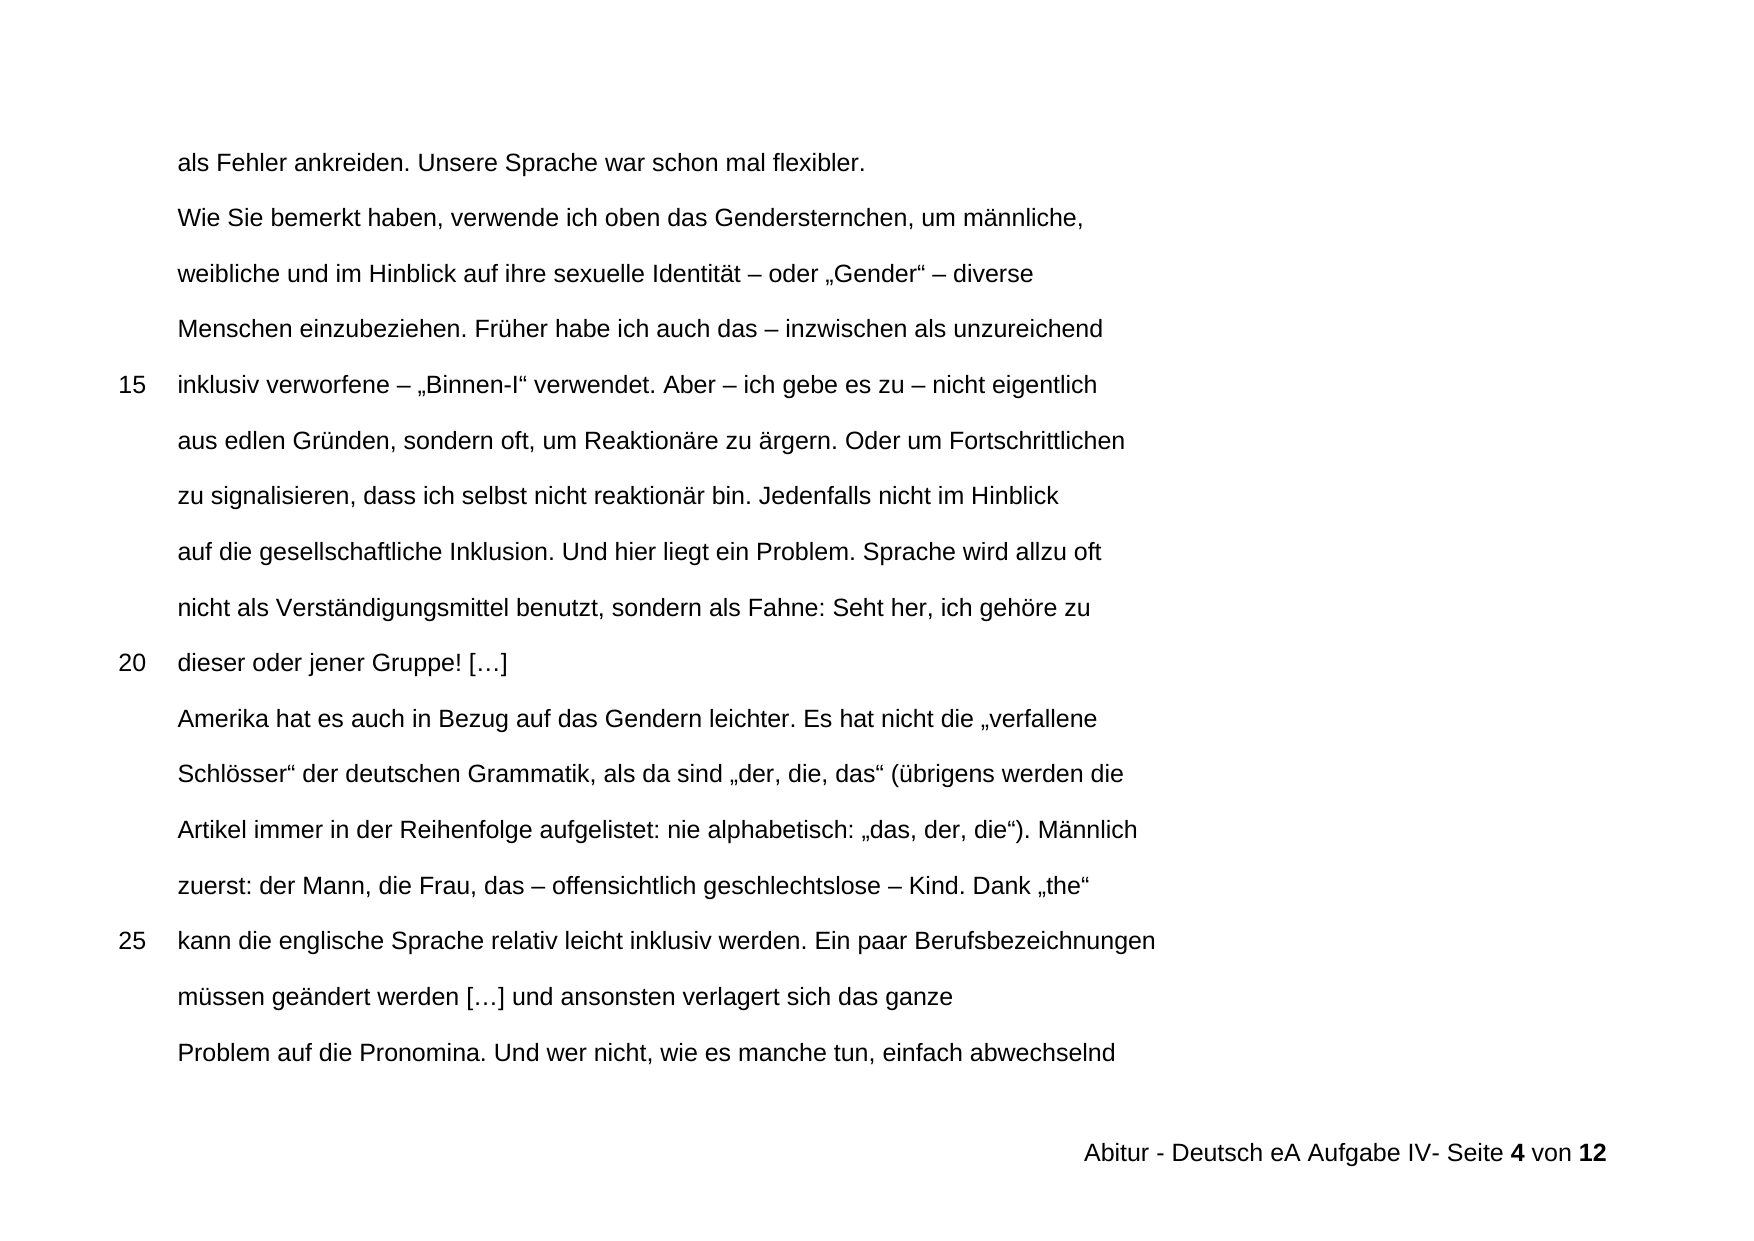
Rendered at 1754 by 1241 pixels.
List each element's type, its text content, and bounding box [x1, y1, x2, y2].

list zu signalisieren, dass ich selbst nicht reaktionär bin. Jedenfalls nicht im Hinblick [177, 481, 1606, 510]
list Problem auf die Pronomina. Und wer nicht, wie es manche tun, einfach abwechselnd [177, 1038, 1606, 1066]
list weibliche und im Hinblick auf ihre sexuelle Identität – oder „Gender“ – diverse [177, 259, 1606, 288]
list Schlösser“ der deutschen Grammatik, als da sind „der, die, das“ (übrigens werden die [177, 759, 1606, 788]
list auf die gesellschaftliche Inklusion. Und hier liegt ein Problem. Sprache wird allzu oft [177, 537, 1606, 566]
list als Fehler ankreiden. Unsere Sprache war schon mal flexibler. [177, 148, 1606, 176]
list 20 dieser oder jener Gruppe! […] [118, 648, 1606, 677]
list 25 kann die englische Sprache relativ leicht inklusiv werden. Ein paar Berufsbezeichnungen [118, 926, 1606, 955]
list Menschen einzubeziehen. Früher habe ich auch das – inzwischen als unzureichend [177, 314, 1606, 343]
list Wie Sie bemerkt haben, verwende ich oben das Gendersternchen, um männliche, [177, 203, 1606, 232]
list müssen geändert werden […] und ansonsten verlagert sich das ganze [177, 982, 1606, 1011]
list 15 inklusiv verworfene – „Binnen-I“ verwendet. Aber – ich gebe es zu – nicht eigentlich [118, 370, 1606, 399]
list Artikel immer in der Reihenfolge aufgelistet: nie alphabetisch: „das, der, die“). Männlich [177, 815, 1606, 844]
list zuerst: der Mann, die Frau, das – offensichtlich geschlechtslose – Kind. Dank „the“ [177, 871, 1606, 899]
list nicht als Verständigungsmittel benutzt, sondern als Fahne: Seht her, ich gehöre zu [177, 593, 1606, 621]
list aus edlen Gründen, sondern oft, um Reaktionäre zu ärgern. Oder um Fortschrittlichen [177, 426, 1606, 454]
list Amerika hat es auch in Bezug auf das Gendern leichter. Es hat nicht die „verfallene [177, 704, 1606, 733]
